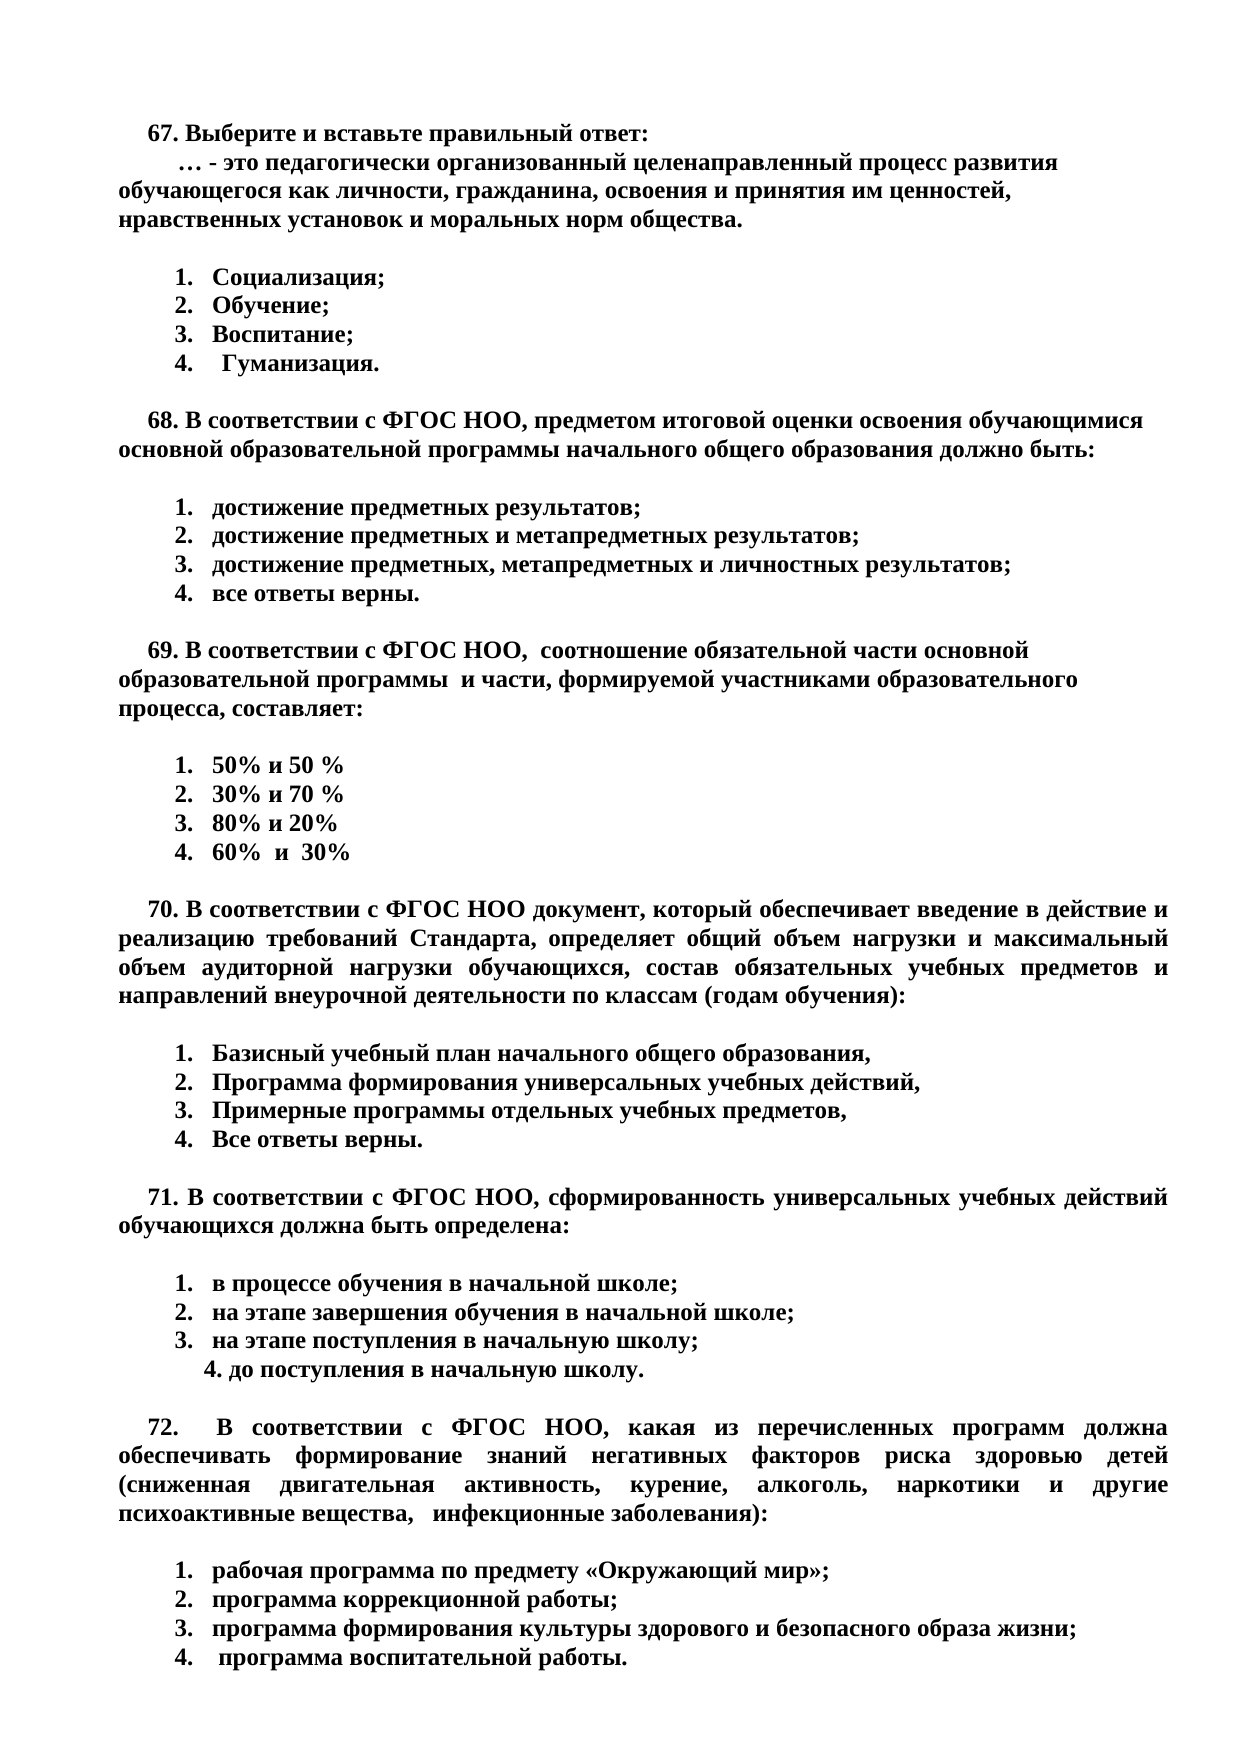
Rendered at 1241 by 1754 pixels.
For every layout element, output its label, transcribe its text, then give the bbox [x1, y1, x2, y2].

text 69. В соответствии с ФГОС НОО, соотношение обязательной части основной образовательной программы и части, формируемой участниками образовательного процесса, составляет: [118, 636, 1169, 722]
list на этапе поступления в начальную школу; [174, 1326, 1169, 1354]
list в процессе обучения в начальной школе; [174, 1268, 1169, 1297]
text 67. Выберите и вставьте правильный ответ: [118, 118, 1169, 147]
list 50% и 50 % [174, 751, 1169, 779]
list программа формирования культуры здорового и безопасного образа жизни; [174, 1613, 1169, 1642]
list Гуманизация. [174, 348, 1169, 377]
list Все ответы верны. [174, 1124, 1169, 1153]
text 72. В соответствии с ФГОС НОО, какая из перечисленных программ должна обеспечивать формирование знаний негативных факторов риска здоровью детей (сниженная двигательная активность, курение, алкоголь, наркотики и другие психоактивные вещества, инфекционные заболевания): [118, 1412, 1169, 1527]
list Примерные программы отдельных учебных предметов, [174, 1096, 1169, 1124]
list 80% и 20% [174, 808, 1169, 837]
list рабочая программа по предмету «Окружающий мир»; [174, 1556, 1169, 1584]
list программа воспитательной работы. [174, 1642, 1169, 1671]
list все ответы верны. [174, 578, 1169, 607]
text … - это педагогически организованный целенаправленный процесс развития обучающегося как личности, гражданина, освоения и принятия им ценностей, нравственных установок и моральных норм общества. [118, 147, 1169, 233]
list достижение предметных, метапредметных и личностных результатов; [174, 549, 1169, 578]
text 4. до поступления в начальную школу. [174, 1354, 1169, 1383]
list Обучение; [174, 291, 1169, 319]
list Воспитание; [174, 319, 1169, 348]
list Социализация; [174, 262, 1169, 291]
list Базисный учебный план начального общего образования, [174, 1038, 1169, 1067]
list программа коррекционной работы; [174, 1584, 1169, 1613]
list 30% и 70 % [174, 779, 1169, 808]
list достижение предметных и метапредметных результатов; [174, 521, 1169, 549]
list достижение предметных результатов; [174, 492, 1169, 521]
list 60% и 30% [174, 837, 1169, 866]
list на этапе завершения обучения в начальной школе; [174, 1297, 1169, 1326]
text 68. В соответствии с ФГОС НОО, предметом итоговой оценки освоения обучающимися основной образовательной программы начального общего образования должно быть: [118, 406, 1169, 463]
text 71. В соответствии с ФГОС НОО, сформированность универсальных учебных действий обучающихся должна быть определена: [118, 1182, 1169, 1239]
text 70. В соответствии с ФГОС НОО документ, который обеспечивает введение в действие и реализацию требований Стандарта, определяет общий объем нагрузки и максимальный объем аудиторной нагрузки обучающихся, состав обязательных учебных предметов и направлений внеурочной деятельности по классам (годам обучения): [118, 894, 1169, 1009]
list Программа формирования универсальных учебных действий, [174, 1067, 1169, 1096]
